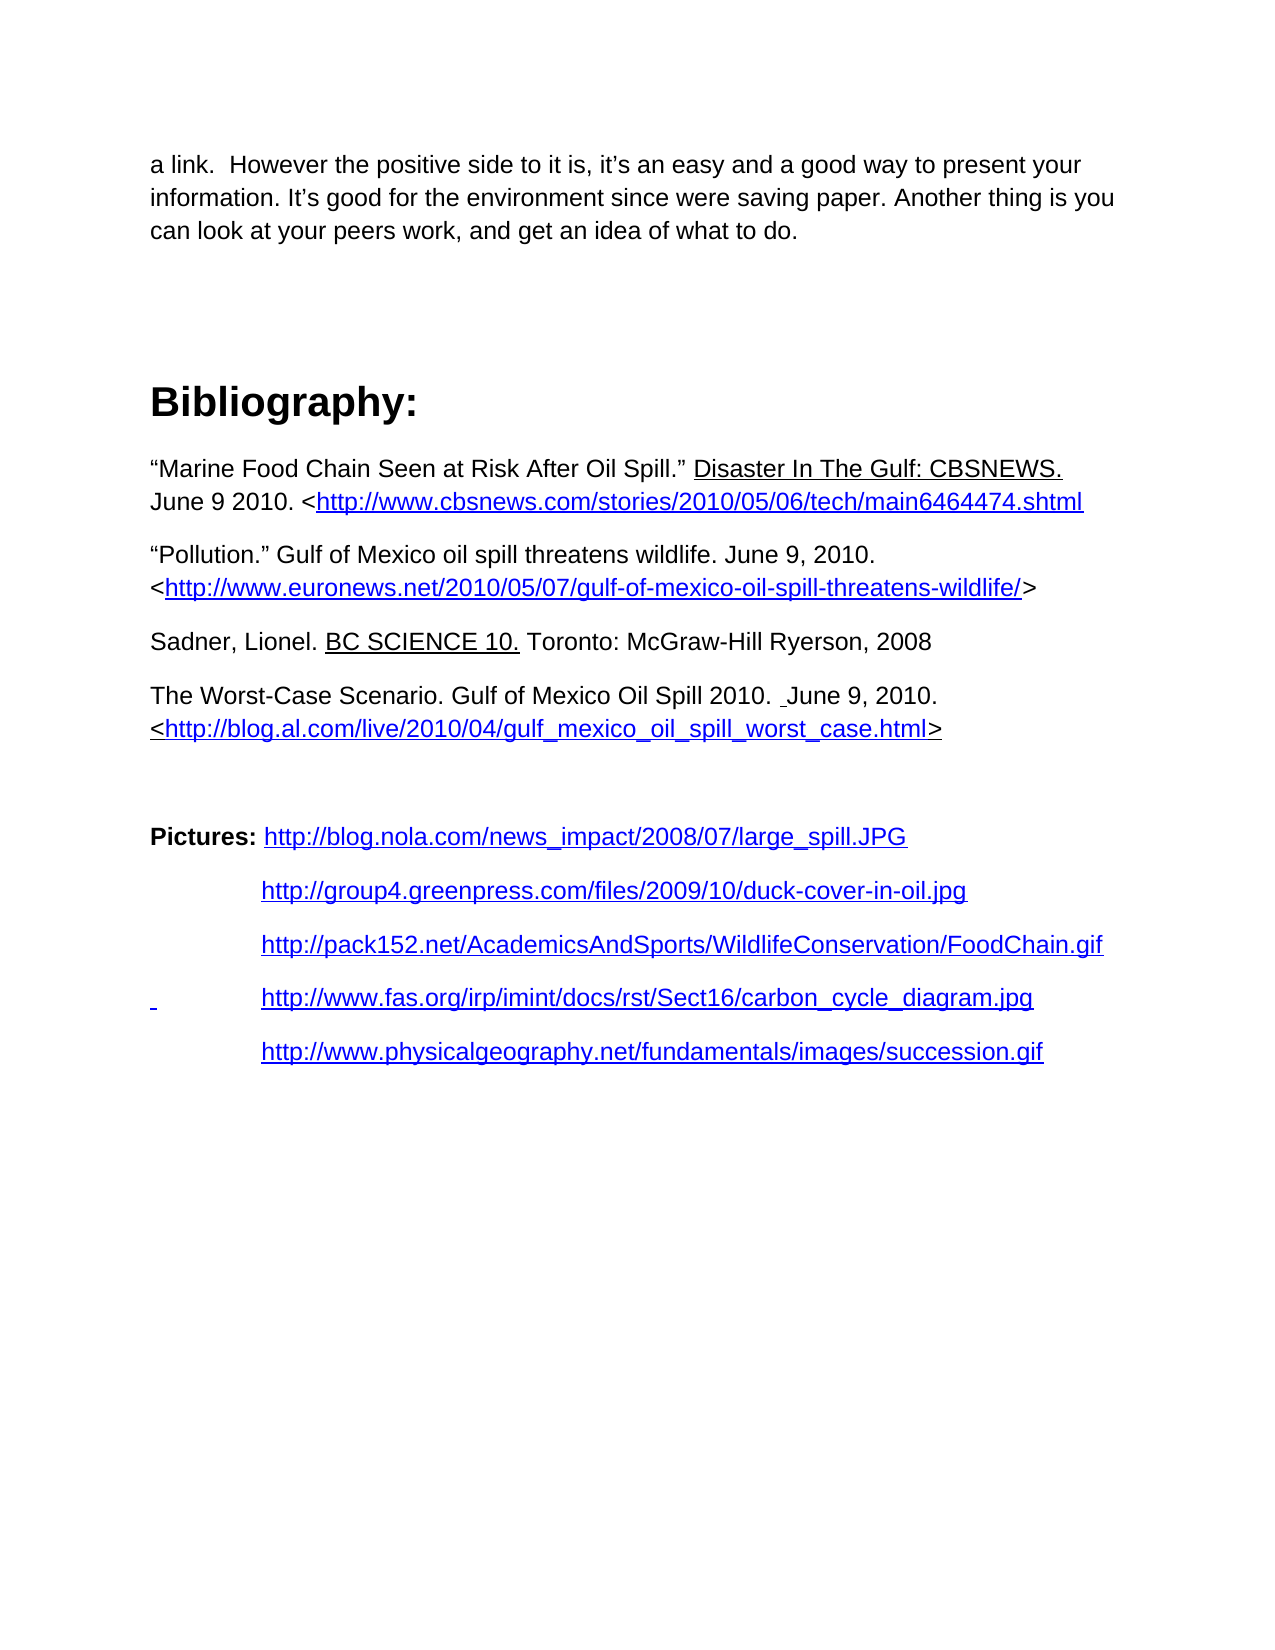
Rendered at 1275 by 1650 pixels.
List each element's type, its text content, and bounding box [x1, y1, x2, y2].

text Pictures: http://blog.nola.com/news_impact/2008/07/large_spill.JPG [150, 822, 1125, 851]
text http://pack152.net/AcademicsAndSports/WildlifeConservation/FoodChain.gif [150, 929, 1125, 958]
text http://www.physicalgeography.net/fundamentals/images/succession.gif [150, 1037, 1125, 1066]
text Sadner, Lionel. BC SCIENCE 10. Toronto: McGraw-Hill Ryerson, 2008 [150, 627, 1125, 656]
text The Worst-Case Scenario. Gulf of Mexico Oil Spill 2010. June 9, 2010. <http://blog.al.com/live/2010/04/gulf_mexico_oil_spill_worst_case.html> [150, 681, 1125, 743]
text http://www.fas.org/irp/imint/docs/rst/Sect16/carbon_cycle_diagram.jpg [150, 983, 1125, 1012]
text “Pollution.” Gulf of Mexico oil spill threatens wildlife. June 9, 2010. <http://www.euronews.net/2010/05/07/gulf-of-mexico-oil-spill-threatens-wildlife/> [150, 540, 1125, 602]
text http://group4.greenpress.com/files/2009/10/duck-cover-in-oil.jpg [150, 876, 1125, 904]
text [150, 150, 1125, 245]
text Bibliography: [150, 378, 1125, 426]
text “Marine Food Chain Seen at Risk After Oil Spill.” Disaster In The Gulf: CBSNEWS. June 9 2010. <http://www.cbsnews.com/stories/2010/05/06/tech/main6464474.shtml [150, 453, 1125, 515]
